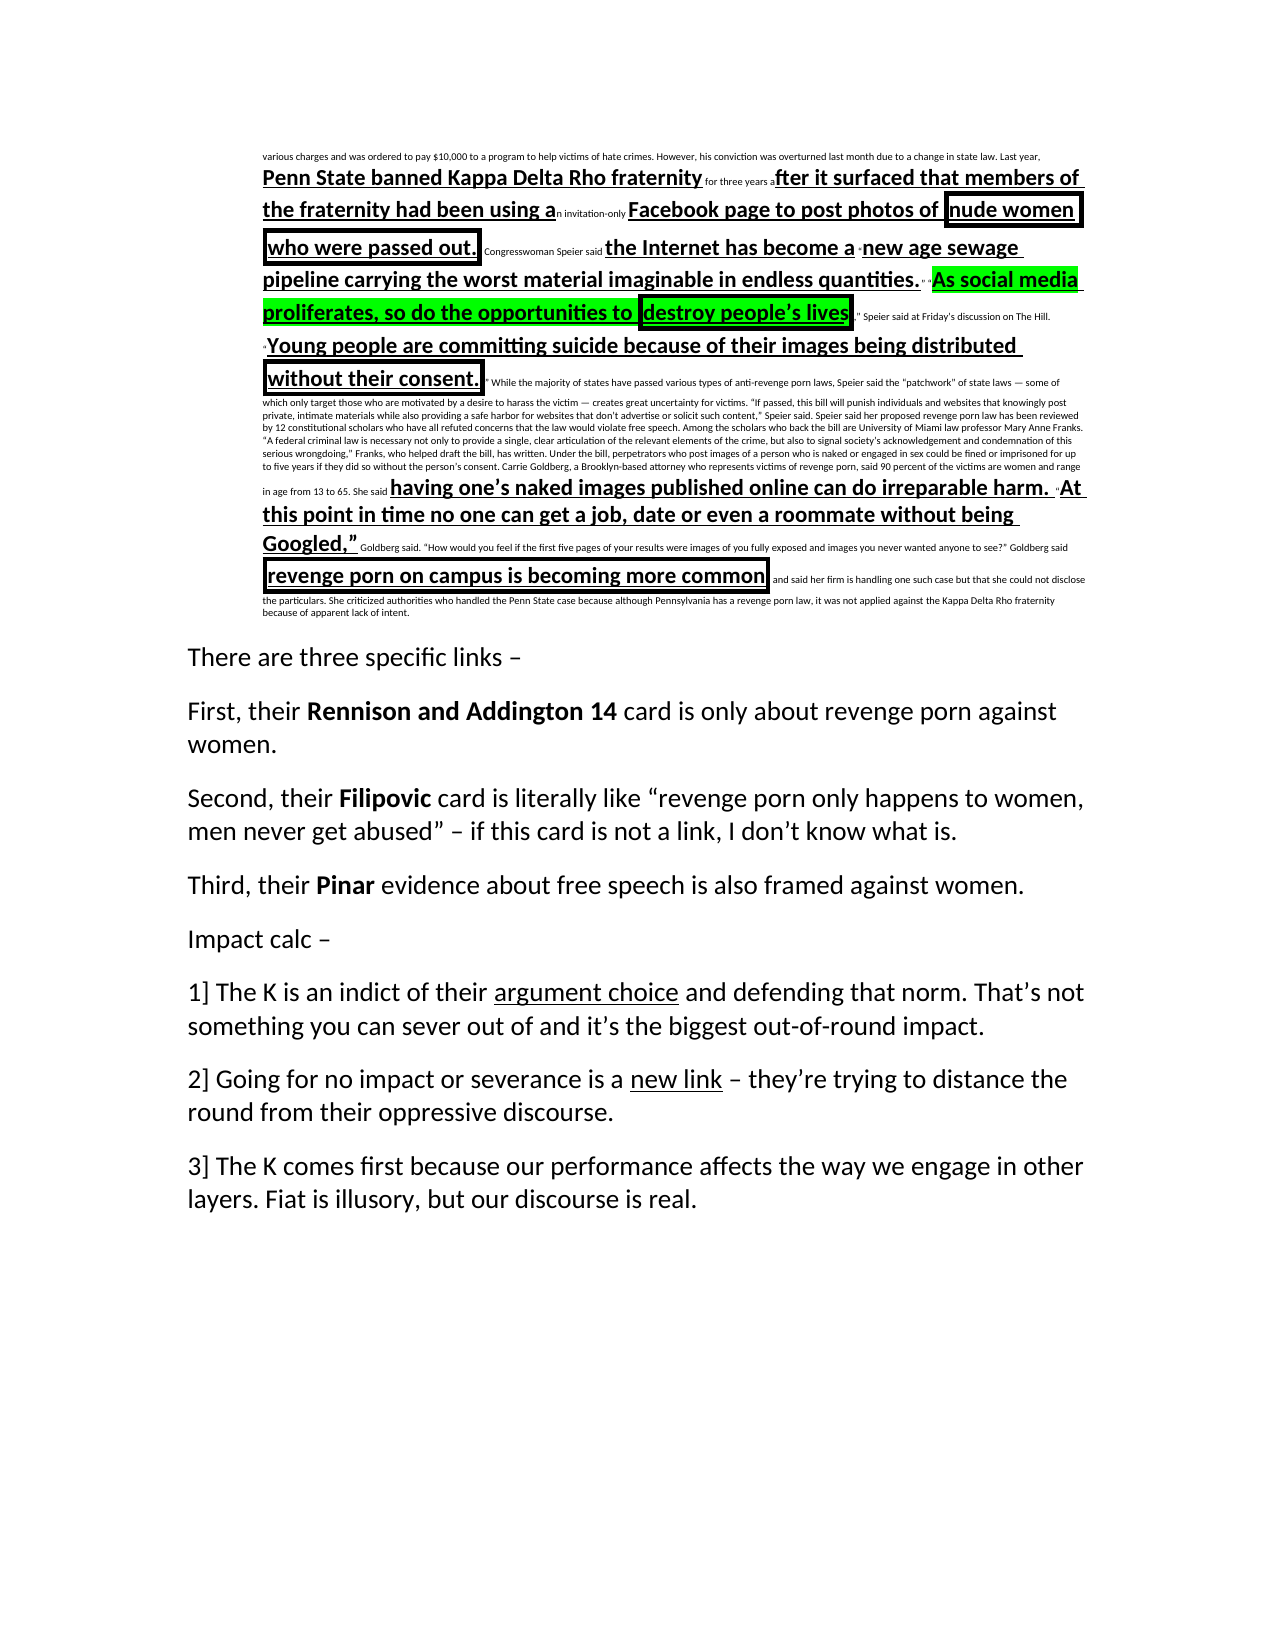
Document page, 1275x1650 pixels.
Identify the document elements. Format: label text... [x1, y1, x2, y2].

subtitle Impact calc – [187, 922, 1087, 955]
subtitle Second, their Filipovic card is literally like “revenge porn only happens to women, men never get abused” – if this card is not a link, I don’t know what is. [187, 781, 1087, 847]
subtitle 2] Going for no impact or severance is a new link – they’re trying to distance the round from their oppressive discourse. [187, 1062, 1087, 1128]
subtitle 3] The K comes first because our performance affects the way we engage in other layers. Fiat is illusory, but our discourse is real. [187, 1149, 1087, 1215]
subtitle 1] The K is an indict of their argument choice and defending that norm. That’s not something you can sever out of and it’s the biggest out-of-round impact. [187, 976, 1087, 1042]
subtitle Third, their Pinar evidence about free speech is also framed against women. [187, 868, 1087, 901]
subtitle First, their Rennison and Addington 14 card is only about revenge porn against women. [187, 694, 1087, 760]
subtitle There are three specific links – [187, 640, 1087, 673]
